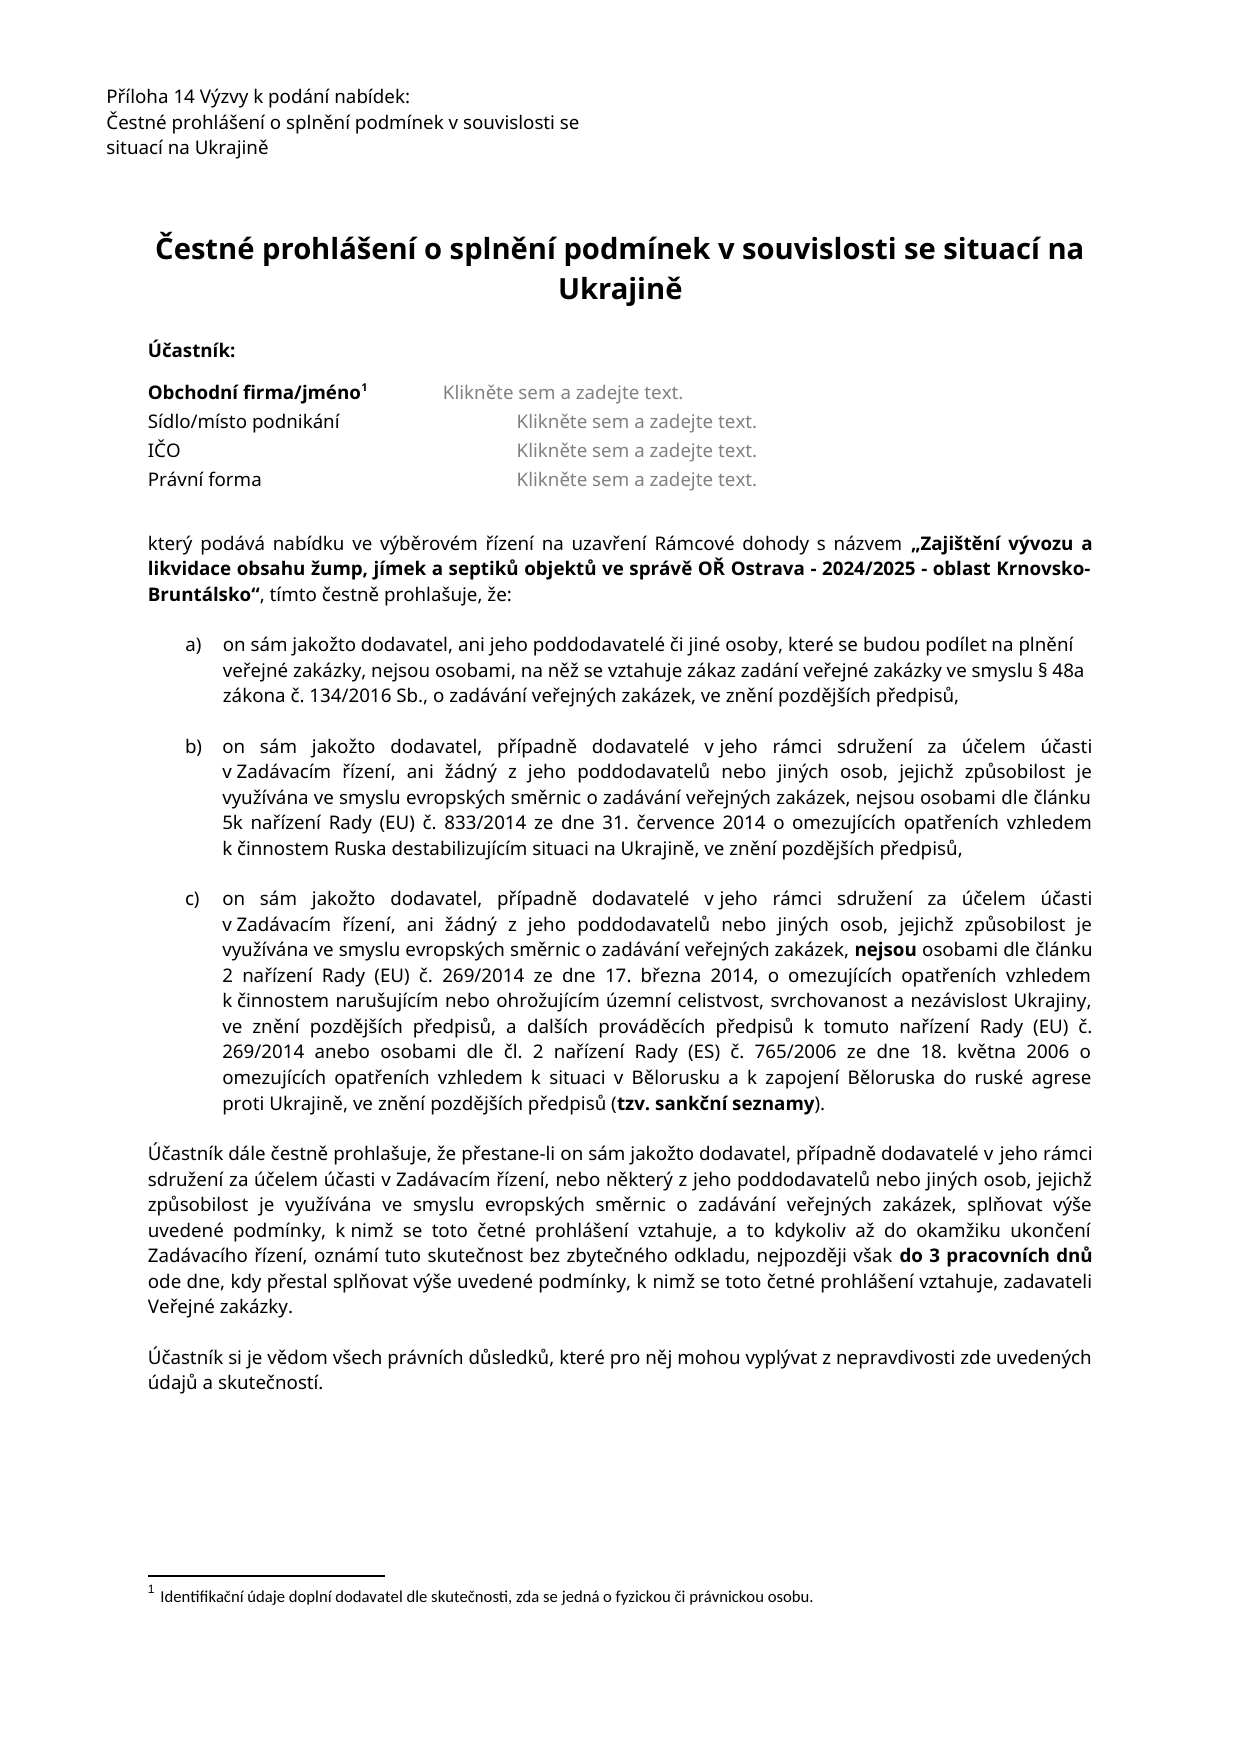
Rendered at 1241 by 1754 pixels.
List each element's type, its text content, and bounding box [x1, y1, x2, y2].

text Sídlo/místo podnikání [148, 405, 1093, 434]
text IČO [148, 434, 1093, 463]
text Právní forma [148, 463, 1093, 492]
text Účastník: [148, 333, 1093, 364]
text Obchodní firma/jméno [148, 376, 1093, 405]
text Účastník dále čestně prohlašuje, že přestane-li on sám jakožto dodavatel, případně dodavatelé v jeho rámci sdružení za účelem účasti v Zadávacím řízení, nebo některý z jeho poddodavatelů nebo jiných osob, jejichž způsobilost je využívána ve smyslu evropských směrnic o zadávání veřejných zakázek, splňovat výše uvedené podmínky, k nimž se toto četné prohlášení vztahuje, a to kdykoliv až do okamžiku ukončení Zadávacího řízení, oznámí tuto skutečnost bez zbytečného odkladu, nejpozději však do 3 pracovních dnů ode dne, kdy přestal splňovat výše uvedené podmínky, k nimž se toto četné prohlášení vztahuje, zadavateli Veřejné zakázky. [148, 1140, 1093, 1319]
title Čestné prohlášení o splnění podmínek v souvislosti se situací na Ukrajině [148, 228, 1093, 308]
text Účastník si je vědom všech právních důsledků, které pro něj mohou vyplývat z nepravdivosti zde uvedených údajů a skutečností. [148, 1344, 1093, 1395]
list on sám jakožto dodavatel, případně dodavatelé v jeho rámci sdružení za účelem účasti v Zadávacím řízení, ani žádný z jeho poddodavatelů nebo jiných osob, jejichž způsobilost je využívána ve smyslu evropských směrnic o zadávání veřejných zakázek, nejsou osobami dle článku 2 nařízení Rady (EU) č. 269/2014 ze dne 17. března 2014, o omezujících opatřeních vzhledem k činnostem narušujícím nebo ohrožujícím územní celistvost, svrchovanost a nezávislost Ukrajiny, ve znění pozdějších předpisů, a dalších prováděcích předpisů k tomuto nařízení Rady (EU) č. 269/2014 anebo osobami dle čl. 2 nařízení Rady (ES) č. 765/2006 ze dne 18. května 2006 o omezujících opatřeních vzhledem k situaci v Bělorusku a k zapojení Běloruska do ruské agrese proti Ukrajině, ve znění pozdějších předpisů (tzv. sankční seznamy). [185, 886, 1093, 1115]
list on sám jakožto dodavatel, případně dodavatelé v jeho rámci sdružení za účelem účasti v Zadávacím řízení, ani žádný z jeho poddodavatelů nebo jiných osob, jejichž způsobilost je využívána ve smyslu evropských směrnic o zadávání veřejných zakázek, nejsou osobami dle článku 5k nařízení Rady (EU) č. 833/2014 ze dne 31. července 2014 o omezujících opatřeních vzhledem k činnostem Ruska destabilizujícím situaci na Ukrajině, ve znění pozdějších předpisů, [185, 733, 1093, 861]
text který podává nabídku ve výběrovém řízení na uzavření Rámcové dohody s názvem „Zajištění vývozu a likvidace obsahu žump, jímek a septiků objektů ve správě OŘ Ostrava - 2024/2025 - oblast Krnovsko-Bruntálsko“, tímto čestně prohlašuje, že: [148, 530, 1093, 607]
list on sám jakožto dodavatel, ani jeho poddodavatelé či jiné osoby, které se budou podílet na plnění veřejné zakázky, nejsou osobami, na něž se vztahuje zákaz zadání veřejné zakázky ve smyslu § 48a zákona č. 134/2016 Sb., o zadávání veřejných zakázek, ve znění pozdějších předpisů, [185, 632, 1093, 708]
